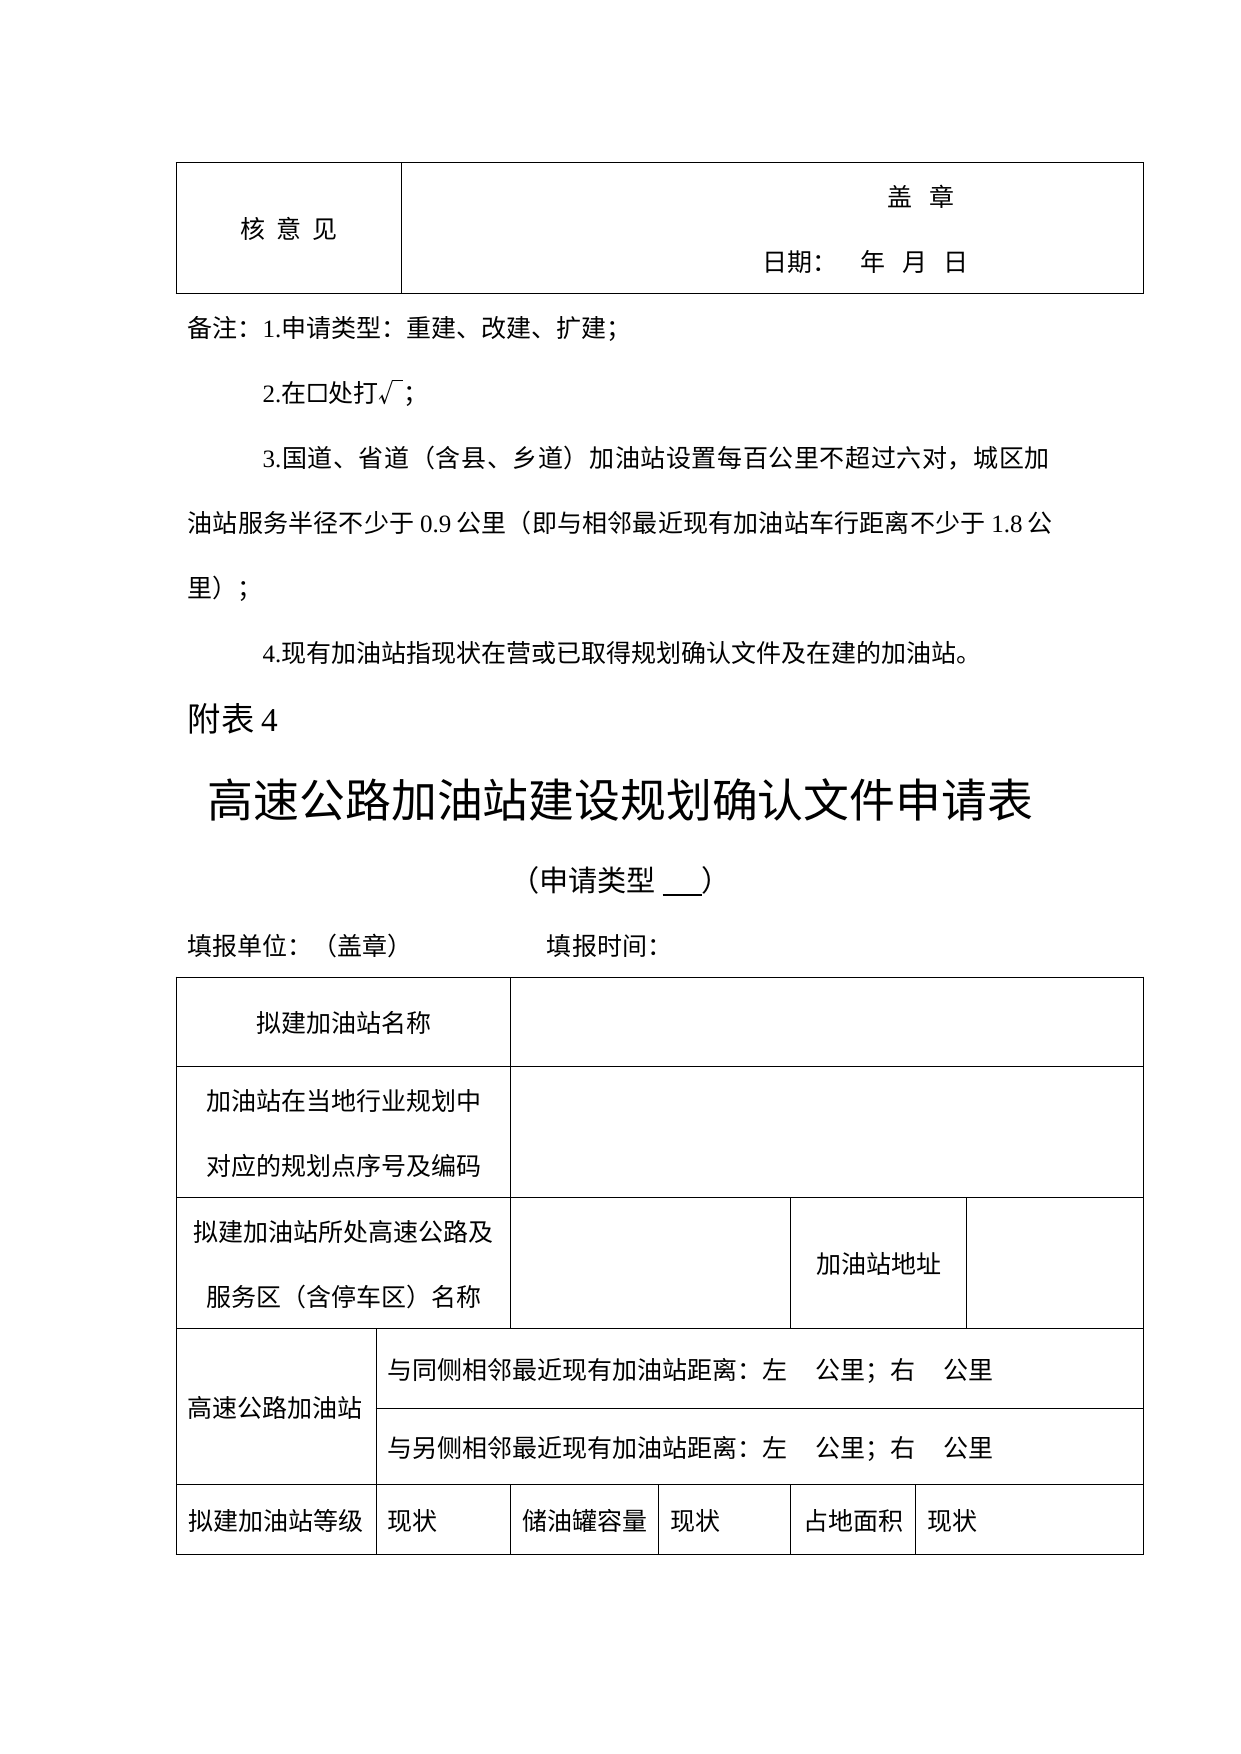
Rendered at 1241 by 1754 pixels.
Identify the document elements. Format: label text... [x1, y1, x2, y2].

table_cell 占地面积 [791, 1485, 915, 1554]
text 4.现有加油站指现状在营或已取得规划确认文件及在建的加油站。 [187, 619, 1053, 684]
text 3.国道、省道（含县、乡道）加油站设置每百公里不超过六对，城区加油站服务半径不少于0.9公里（即与相邻最近现有加油站车行距离不少于1.8公里）； [187, 424, 1053, 619]
table_cell 成品油主管部门审 核 意 见 [177, 163, 401, 293]
text 填报单位：（盖章） 填报时间： [187, 912, 1053, 977]
table_cell 与同侧相邻最近现有加油站距离：左 公里；右 公里 [377, 1329, 1143, 1408]
table_cell 现状 [377, 1485, 510, 1554]
table_cell 储油罐容量及油枪数量 [511, 1485, 658, 1554]
table_cell [511, 1067, 1143, 1197]
table_cell 高速公路加油站 [177, 1329, 376, 1484]
table_cell 加油站地址 [791, 1198, 966, 1328]
table_cell 拟建加油站等级 [177, 1485, 376, 1554]
table_cell 与另侧相邻最近现有加油站距离：左 公里；右 公里 [377, 1409, 1143, 1484]
table_header [511, 978, 1143, 1066]
text （申请类型 ） [187, 847, 1053, 912]
table_cell 加油站在当地行业规划中 对应的规划点序号及编码 [177, 1067, 510, 1197]
table_cell [511, 1198, 790, 1328]
table_cell [967, 1198, 1143, 1328]
table_cell 现状 [659, 1485, 790, 1554]
text 高速公路加油站建设规划确认文件申请表 [187, 749, 1053, 847]
table_cell 现状 [916, 1485, 1143, 1554]
table_header 拟建加油站名称 [177, 978, 510, 1066]
text 2.在处打√； [187, 359, 1053, 424]
table_cell 拟建加油站所处高速公路及服务区（含停车区）名称 [177, 1198, 510, 1328]
text 附表4 [187, 684, 1053, 749]
text 备注：1.申请类型：重建、改建、扩建； [187, 294, 1053, 359]
table_cell 盖 章 日期： 年 月 日 [402, 163, 1143, 293]
